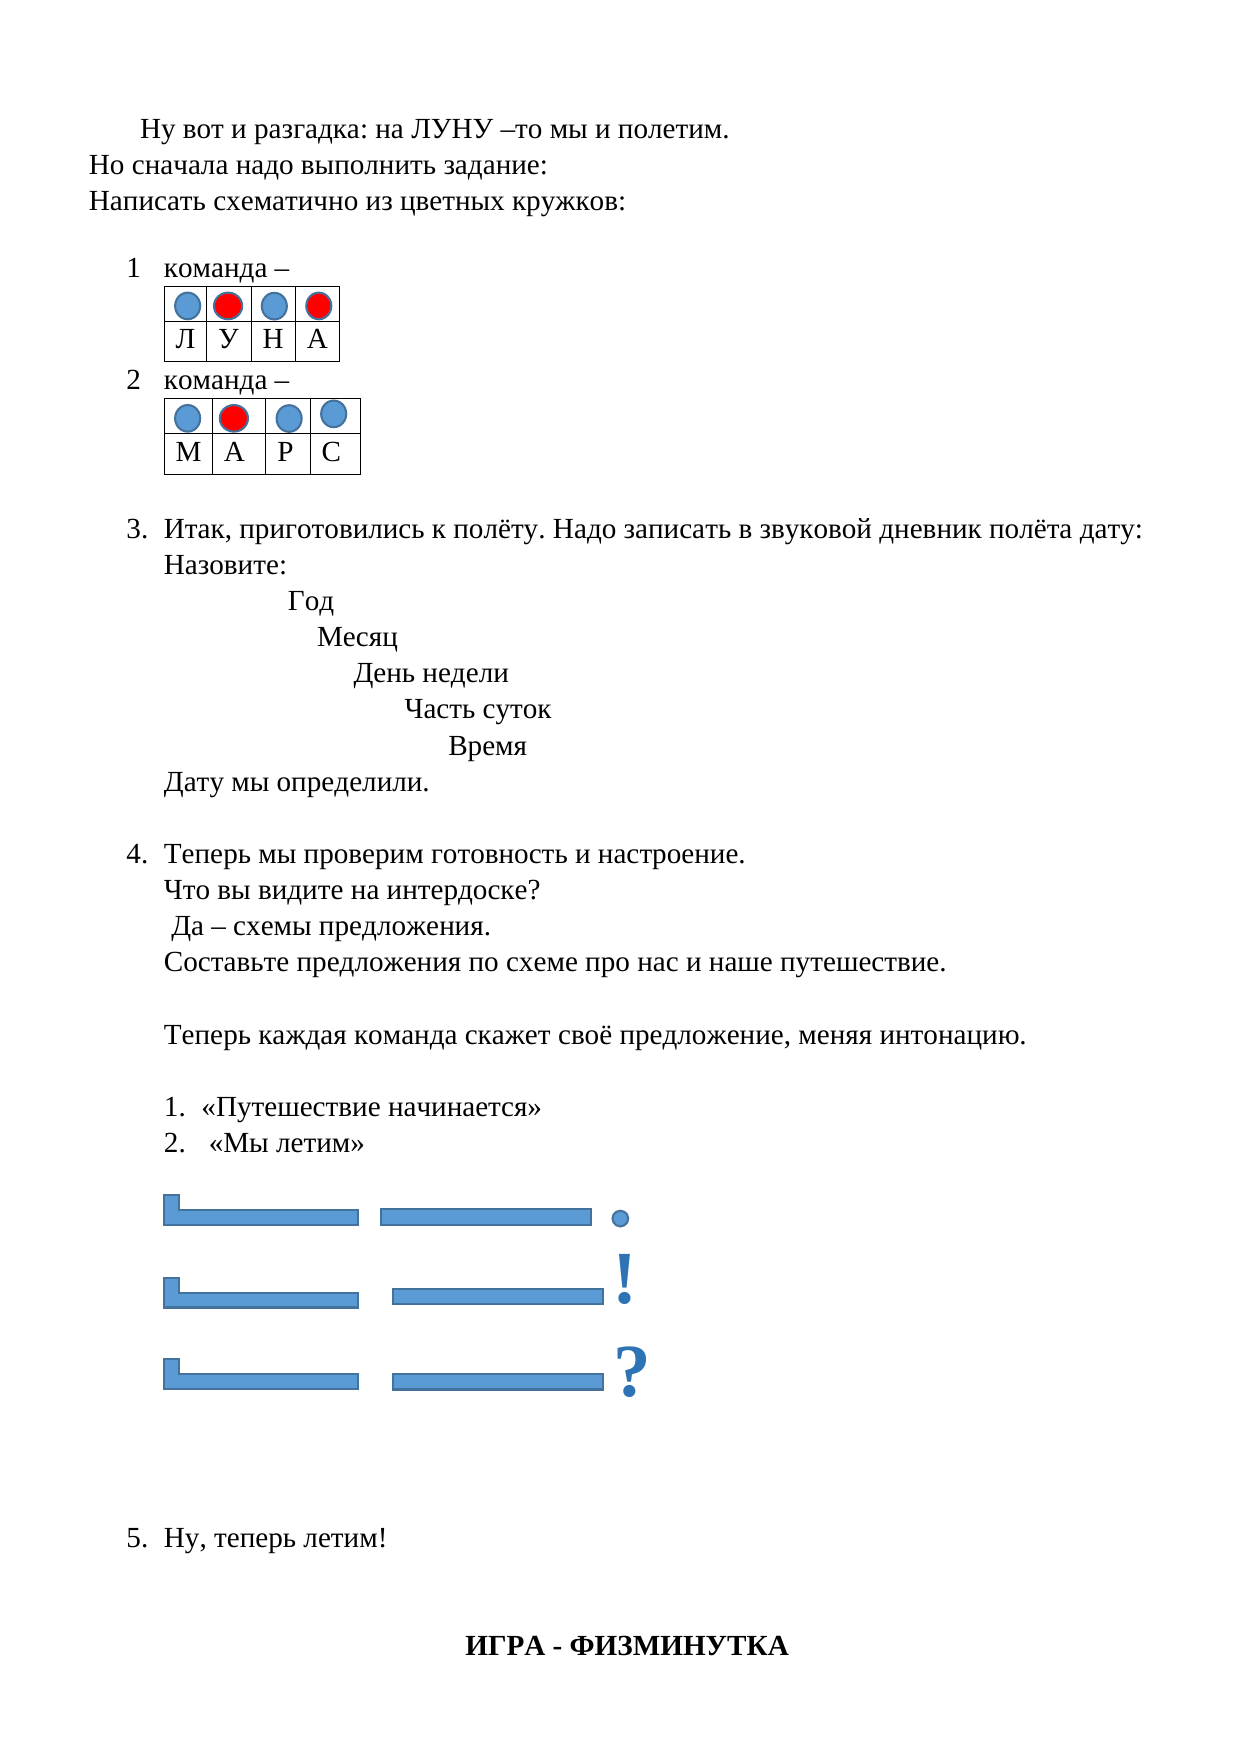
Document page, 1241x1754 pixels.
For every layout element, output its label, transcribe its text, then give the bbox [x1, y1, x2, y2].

text ! [89, 1234, 1165, 1320]
text Но сначала надо выполнить задание: [89, 147, 1165, 181]
list Что вы видите на интердоске? [164, 872, 1165, 906]
list День недели [164, 655, 1165, 689]
list Год [164, 583, 1165, 617]
list Дату мы определили. [164, 764, 1165, 797]
table_header [213, 399, 265, 433]
list Составьте предложения по схеме про нас и наше путешествие. [164, 944, 1165, 978]
table_cell Н [252, 322, 295, 361]
list Месяц [164, 619, 1165, 653]
table_cell У [207, 322, 251, 361]
table_cell А [213, 434, 265, 473]
list «Мы летим» [164, 1125, 1165, 1159]
table_cell Л [165, 322, 206, 361]
table_cell Р [266, 434, 310, 473]
list Итак, приготовились к полёту. Надо записать в звуковой дневник полёта дату: [126, 511, 1165, 544]
list Назовите: [164, 547, 1165, 580]
list Теперь мы проверим готовность и настроение. [126, 836, 1165, 869]
text Ну вот и разгадка: на ЛУНУ –то мы и полетим. [89, 111, 1165, 145]
text ИГРА - ФИЗМИНУТКА [89, 1628, 1165, 1662]
table_header [165, 287, 206, 321]
table_cell М [165, 434, 212, 473]
table_header [296, 287, 339, 321]
list Да – схемы предложения. [164, 908, 1165, 942]
text ? [89, 1327, 1165, 1413]
table_header [207, 287, 251, 321]
table_header [311, 399, 360, 433]
text Написать схематично из цветных кружков: [89, 183, 1165, 217]
table_header [266, 399, 310, 433]
table_cell А [296, 322, 339, 361]
list «Путешествие начинается» [164, 1089, 1165, 1123]
table_cell С [311, 434, 360, 473]
list команда – [126, 362, 1165, 396]
list Часть суток [164, 691, 1165, 725]
list команда – [126, 250, 1165, 283]
table_header [252, 287, 295, 321]
list Время [164, 728, 1165, 761]
table_header [165, 399, 212, 433]
list Теперь каждая команда скажет своё предложение, меняя интонацию. [164, 1017, 1165, 1050]
list Ну, теперь летим! [126, 1520, 1165, 1553]
